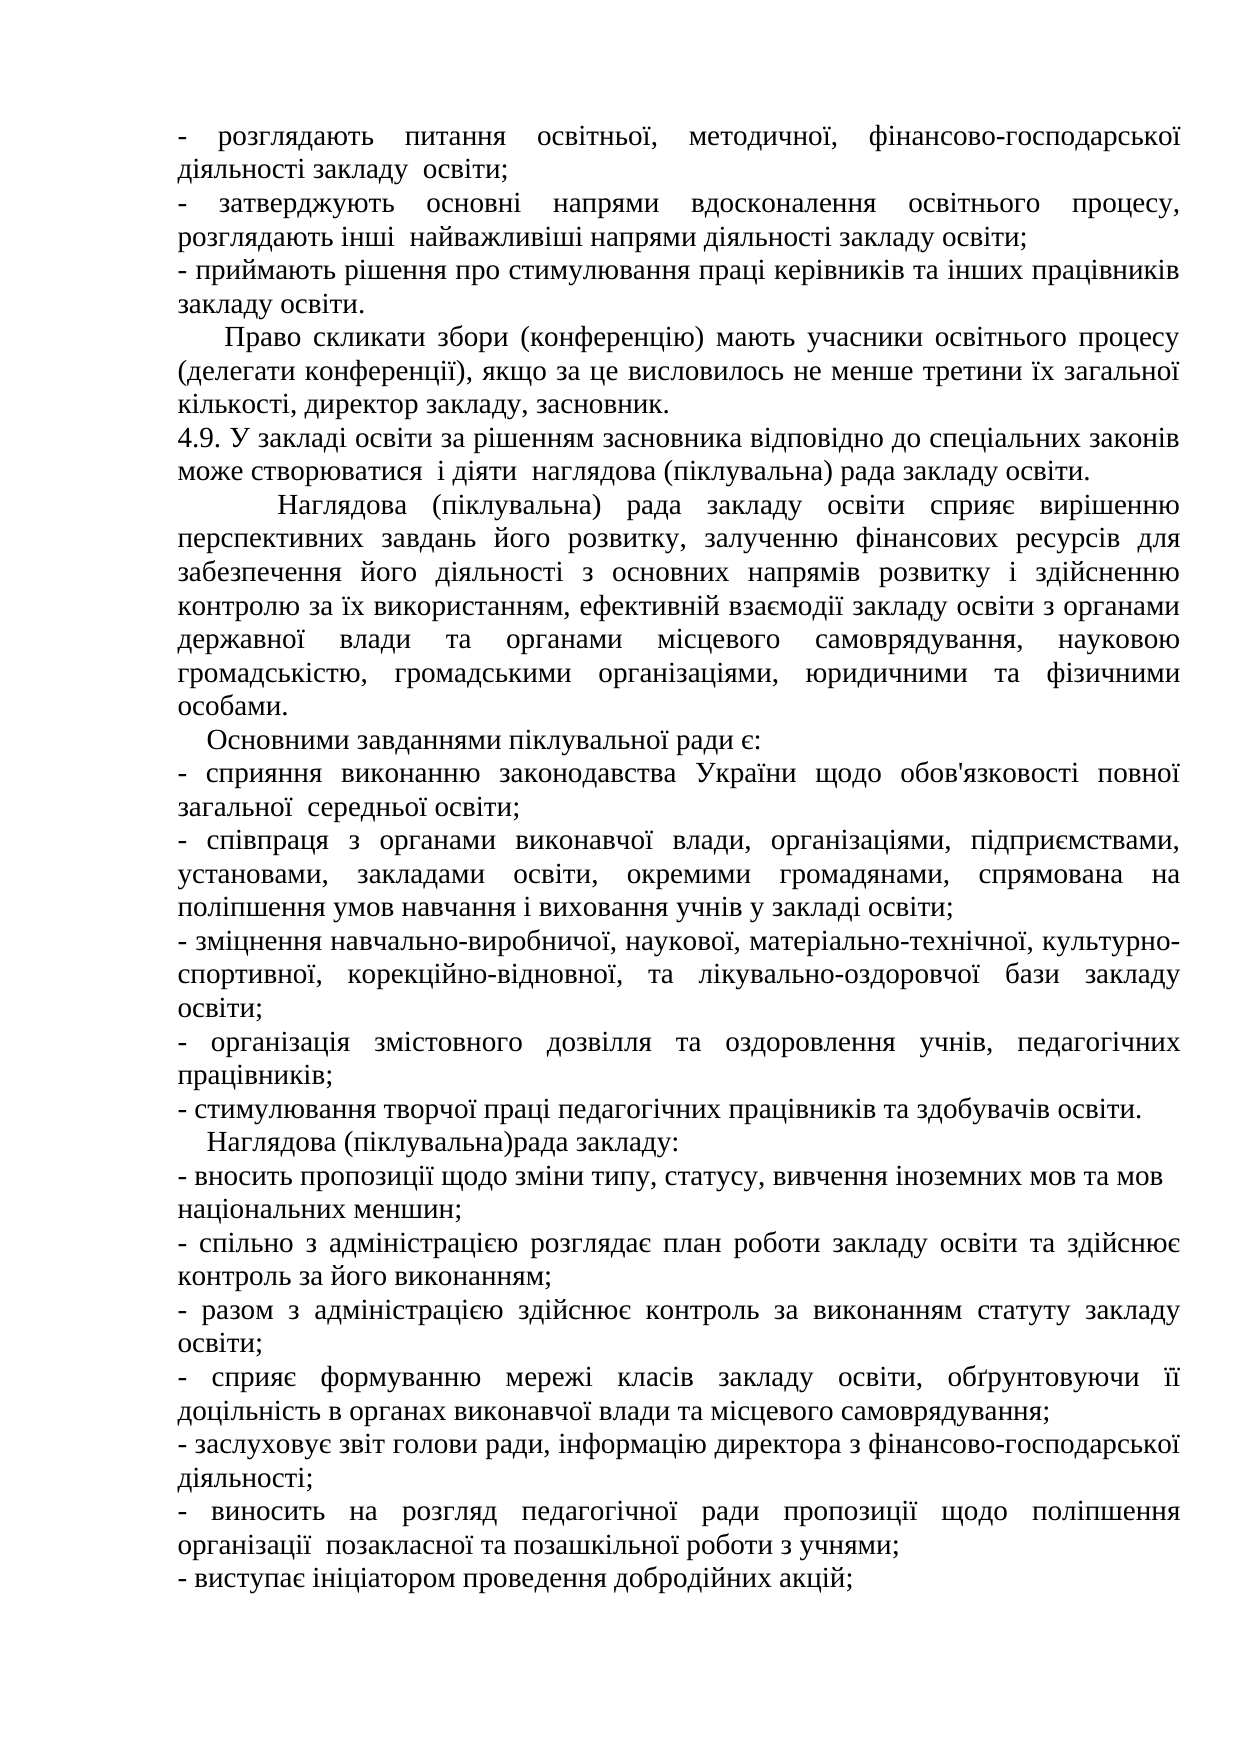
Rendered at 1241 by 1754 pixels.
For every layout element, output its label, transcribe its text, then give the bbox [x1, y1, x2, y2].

text - зміцнення навчально-виробничої, наукової, матеріально-технічної, культурно-спортивної, корекційно-відновної, та лікувально-оздоровчої бази закладу освіти; [177, 923, 1181, 1024]
text - спільно з адміністрацією розглядає план роботи закладу освіти та здійснює контроль за його виконанням; [177, 1225, 1181, 1292]
text - сприяє формуванню мережі класів закладу освіти, обґрунтовуючи її доцільність в органах виконавчої влади та місцевого самоврядування; [177, 1359, 1181, 1426]
text національних меншин; [177, 1191, 1181, 1225]
text Право скликати збори (конференцію) мають учасники освітнього процесу (делегати конференції), якщо за це висловилось не менше третини їх загальної кількості, директор закладу, засновник. [177, 319, 1181, 420]
text Наглядова (піклувальна)рада закладу: [177, 1124, 1181, 1158]
text - разом з адміністрацією здійснює контроль за виконанням статуту закладу освіти; [177, 1292, 1181, 1359]
text - затверджують основні напрями вдосконалення освітнього процесу, розглядають інші найважливіші напрями діяльності закладу освіти; [177, 185, 1181, 252]
text - приймають рішення про стимулювання праці керівників та інших працівників закладу освіти. [177, 252, 1181, 319]
text - заслуховує звіт голови ради, інформацію директора з фінансово-господарської діяльності; [177, 1426, 1181, 1493]
text - виносить на розгляд педагогічної ради пропозиції щодо поліпшення організації позакласної та позашкільної роботи з учнями; [177, 1493, 1181, 1560]
text - розглядають питання освітньої, методичної, фінансово-господарської діяльності закладу освіти; [177, 118, 1181, 185]
text - виступає ініціатором проведення добродійних акцій; [177, 1560, 1181, 1594]
text - вносить пропозиції щодо зміни типу, статусу, вивчення іноземних мов та мов [177, 1158, 1181, 1191]
text - співпраця з органами виконавчої влади, організаціями, підприємствами, установами, закладами освіти, окремими громадянами, спрямована на поліпшення умов навчання і виховання учнів у закладі освіти; [177, 822, 1181, 923]
text Основними завданнями піклувальної ради є: [177, 722, 1181, 755]
text - організація змістовного дозвілля та оздоровлення учнів, педагогічних працівників; [177, 1024, 1181, 1091]
text - стимулювання творчої праці педагогічних працівників та здобувачів освіти. [177, 1091, 1181, 1124]
text 4.9. У закладі освіти за рішенням засновника відповідно до спеціальних законів може створюватися і діяти наглядова (піклувальна) рада закладу освіти. [177, 420, 1181, 487]
text Наглядова (піклувальна) рада закладу освіти сприяє вирішенню перспективних завдань його розвитку, залученню фінансових ресурсів для забезпечення його діяльності з основних напрямів розвитку і здійсненню контролю за їх використанням, ефективній взаємодії закладу освіти з органами державної влади та органами місцевого самоврядування, науковою громадськістю, громадськими організаціями, юридичними та фізичними особами. [177, 487, 1181, 722]
text - сприяння виконанню законодавства України щодо обов'язковості повної загальної середньої освіти; [177, 755, 1181, 822]
